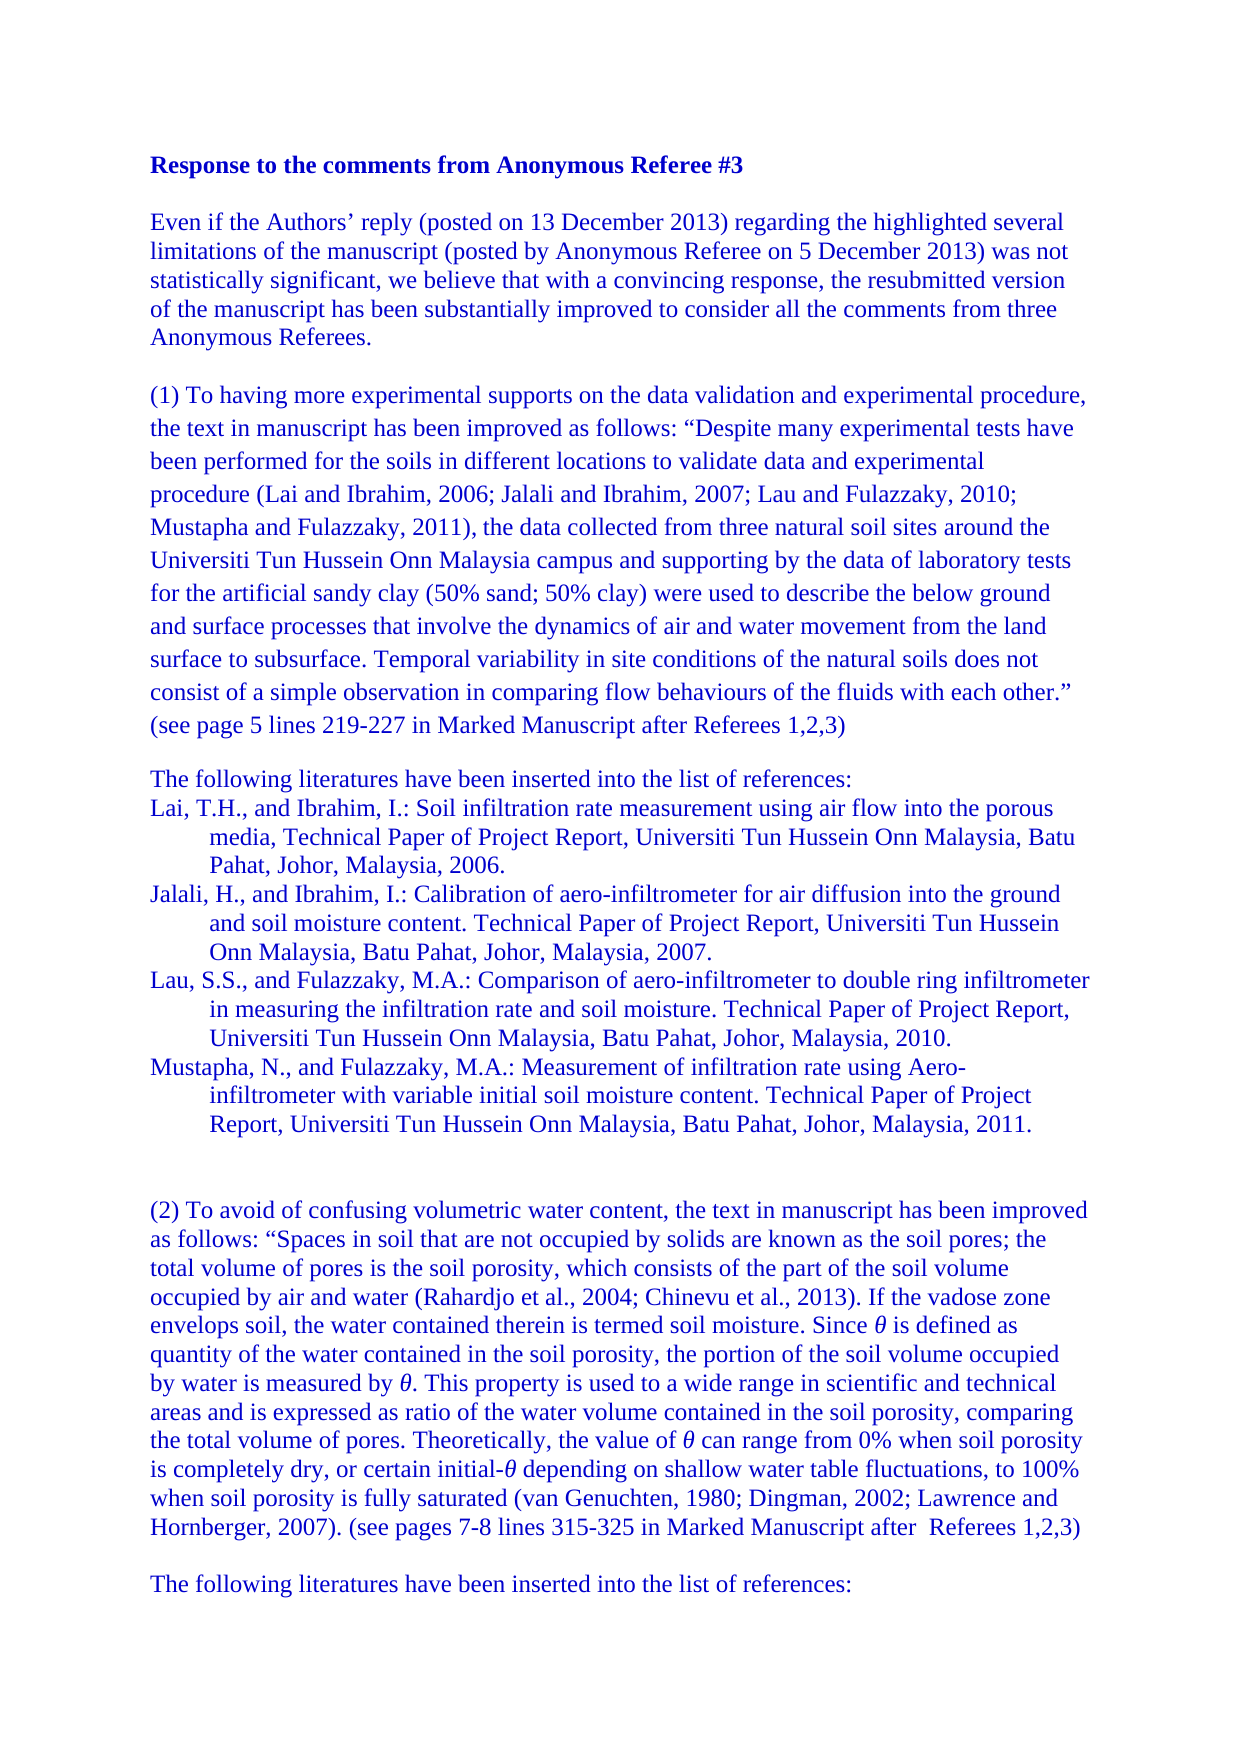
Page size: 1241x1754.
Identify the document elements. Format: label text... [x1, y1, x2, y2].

text Jalali, H., and Ibrahim, I.: Calibration of aero-infiltrometer for air diffusion into the ground and soil moisture content. Technical Paper of Project Report, Universiti Tun Hussein Onn Malaysia, Batu Pahat, Johor, Malaysia, 2007. [150, 879, 1090, 965]
text The following literatures have been inserted into the list of references: [150, 1569, 1090, 1598]
text (1) To having more experimental supports on the data validation and experimental procedure, the text in manuscript has been improved as follows: “Despite many experimental tests have been performed for the soils in different locations to validate data and experimental procedure (Lai and Ibrahim, 2006; Jalali and Ibrahim, 2007; Lau and Fulazzaky, 2010; Mustapha and Fulazzaky, 2011), the data collected from three natural soil sites around the Universiti Tun Hussein Onn Malaysia campus and supporting by the data of laboratory tests for the artificial sandy clay (50% sand; 50% clay) were used to describe the below ground and surface processes that involve the dynamics of air and water movement from the land surface to subsurface. Temporal variability in site conditions of the natural soils does not consist of a simple observation in comparing flow behaviours of the fluids with each other.” (see page 5 lines 219-227 in Marked Manuscript after Referees 1,2,3) [150, 380, 1090, 739]
text Mustapha, N., and Fulazzaky, M.A.: Measurement of infiltration rate using Aero-infiltrometer with variable initial soil moisture content. Technical Paper of Project Report, Universiti Tun Hussein Onn Malaysia, Batu Pahat, Johor, Malaysia, 2011. [150, 1052, 1090, 1138]
text The following literatures have been inserted into the list of references: [150, 764, 1090, 793]
text (2) To avoid of confusing volumetric water content, the text in manuscript has been improved as follows: “Spaces in soil that are not occupied by solids are known as the soil pores; the total volume of pores is the soil porosity, which consists of the part of the soil volume occupied by air and water (Rahardjo et al., 2004; Chinevu et al., 2013). If the vadose zone envelops soil, the water contained therein is termed soil moisture. Since θ is defined as quantity of the water contained in the soil porosity, the portion of the soil volume occupied by water is measured by θ. This property is used to a wide range in scientific and technical areas and is expressed as ratio of the water volume contained in the soil porosity, comparing the total volume of pores. Theoretically, the value of θ can range from 0% when soil porosity is completely dry, or certain initial-θ depending on shallow water table fluctuations, to 100% when soil porosity is fully saturated (van Genuchten, 1980; Dingman, 2002; Lawrence and Hornberger, 2007). (see pages 7-8 lines 315-325 in Marked Manuscript after Referees 1,2,3) [150, 1195, 1090, 1540]
text Even if the Authors’ reply (posted on 13 December 2013) regarding the highlighted several limitations of the manuscript (posted by Anonymous Referee on 5 December 2013) was not statistically significant, we believe that with a convincing response, the resubmitted version of the manuscript has been substantially improved to consider all the comments from three Anonymous Referees. [150, 207, 1090, 351]
text Lau, S.S., and Fulazzaky, M.A.: Comparison of aero-infiltrometer to double ring infiltrometer in measuring the infiltration rate and soil moisture. Technical Paper of Project Report, Universiti Tun Hussein Onn Malaysia, Batu Pahat, Johor, Malaysia, 2010. [150, 965, 1090, 1052]
text Response to the comments from Anonymous Referee #3 [150, 150, 1090, 179]
text Lai, T.H., and Ibrahim, I.: Soil infiltration rate measurement using air flow into the porous media, Technical Paper of Project Report, Universiti Tun Hussein Onn Malaysia, Batu Pahat, Johor, Malaysia, 2006. [150, 793, 1090, 879]
